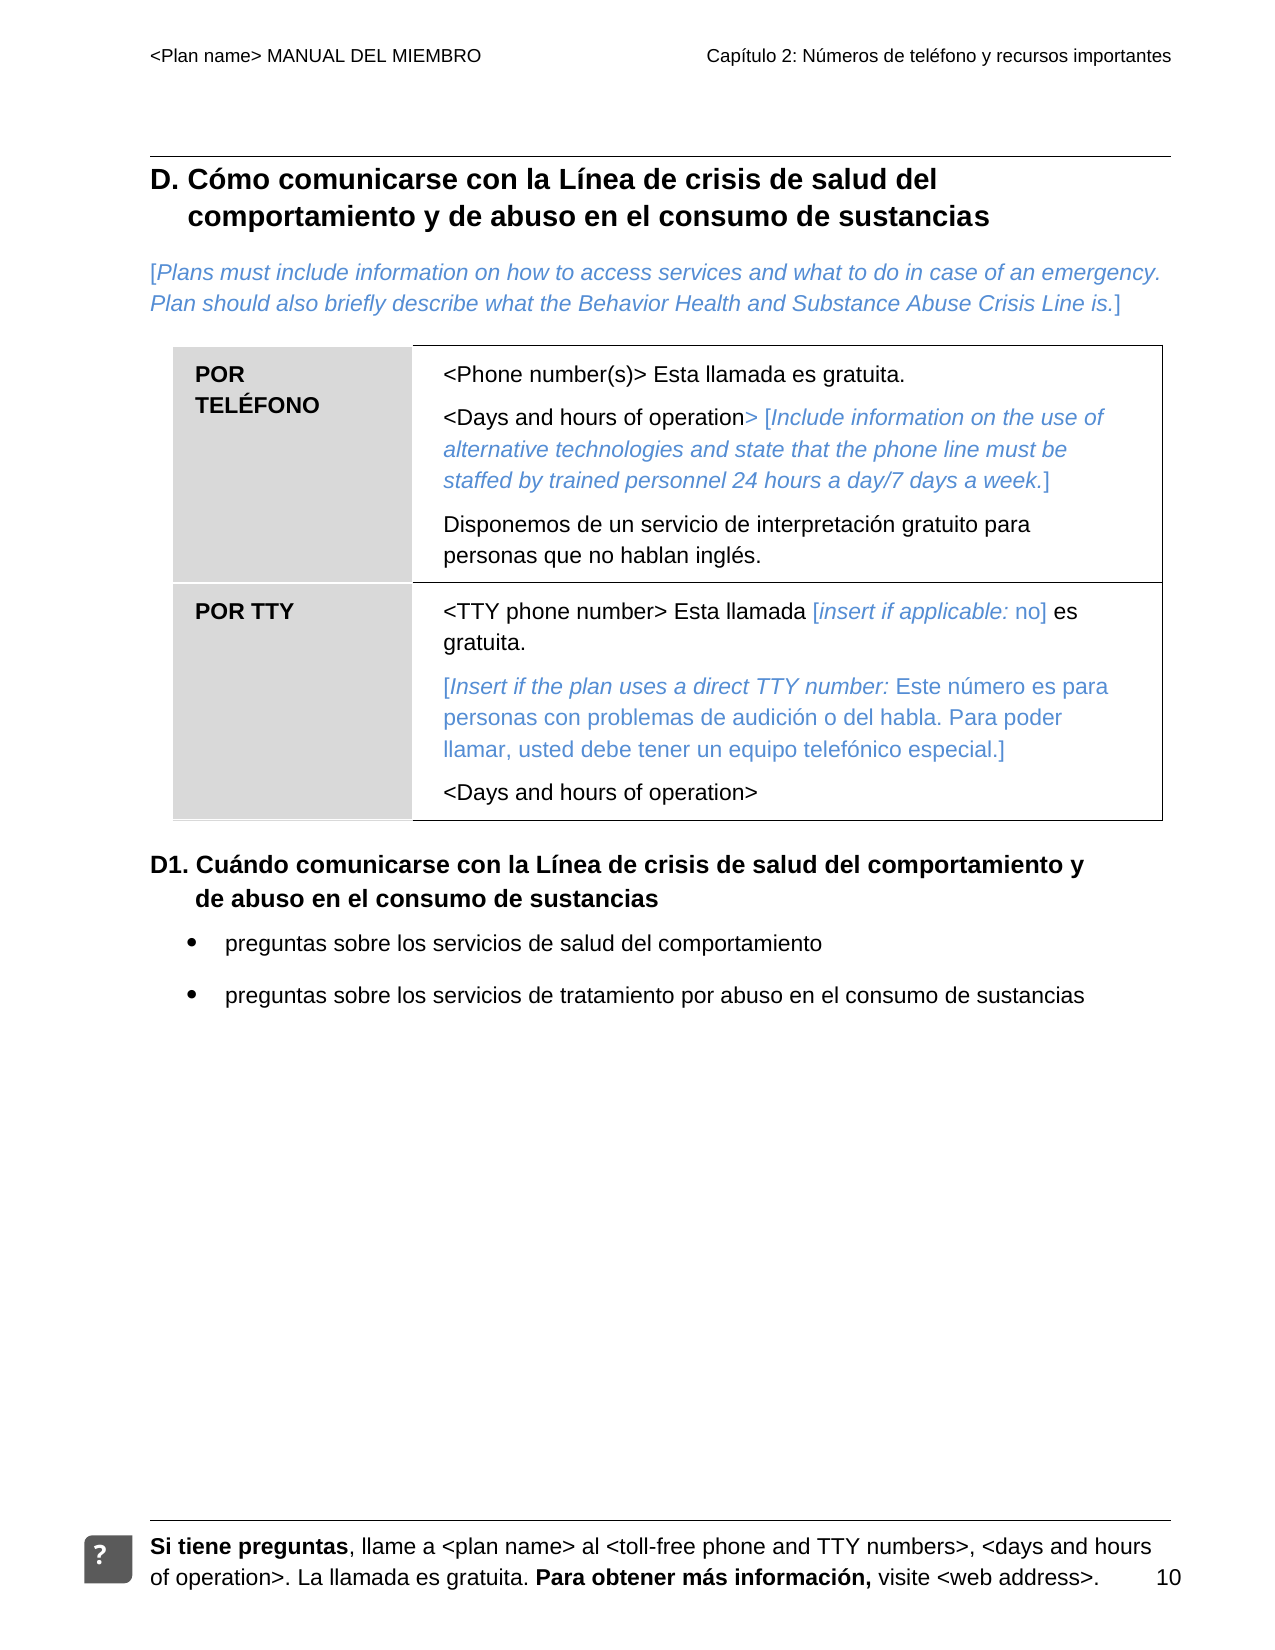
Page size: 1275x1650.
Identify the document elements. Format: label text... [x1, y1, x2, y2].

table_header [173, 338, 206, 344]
table_cell <Phone number(s)> Esta llamada es gratuita. <Days and hours of operation> [Include information on the use of alternative technologies and state that the phone line must be staffed by trained personnel 24 hours a day/7 days a week.] Disponemos de un servicio de interpretación gratuito para personas que no hablan inglés. [413, 346, 1162, 582]
list preguntas sobre los servicios de tratamiento por abuso en el consumo de sustancias [187, 978, 1096, 1009]
table_cell POR TTY [173, 584, 412, 819]
subtitle D1. Cuándo comunicarse con la Línea de crisis de salud del comportamiento y de abuso en el consumo de sustancias [150, 847, 1096, 914]
table_cell POR TELÉFONO [173, 347, 412, 582]
table_header [413, 338, 1162, 344]
text [Plans must include information on how to access services and what to do in case of an emergency. Plan should also briefly describe what the Behavior Health and Substance Abuse Crisis Line is.] [150, 255, 1171, 317]
table_cell <TTY phone number> Esta llamada [insert if applicable: no] es gratuita. [Insert if the plan uses a direct TTY number: Este número es para personas con problemas de audición o del habla. Para poder llamar, usted debe tener un equipo telefónico especial.] <Days and hours of operation> [413, 583, 1162, 819]
subtitle Cómo comunicarse con la Línea de crisis de salud del comportamiento y de abuso en el consumo de sustancias [150, 157, 1171, 234]
list preguntas sobre los servicios de salud del comportamiento [187, 926, 1096, 957]
